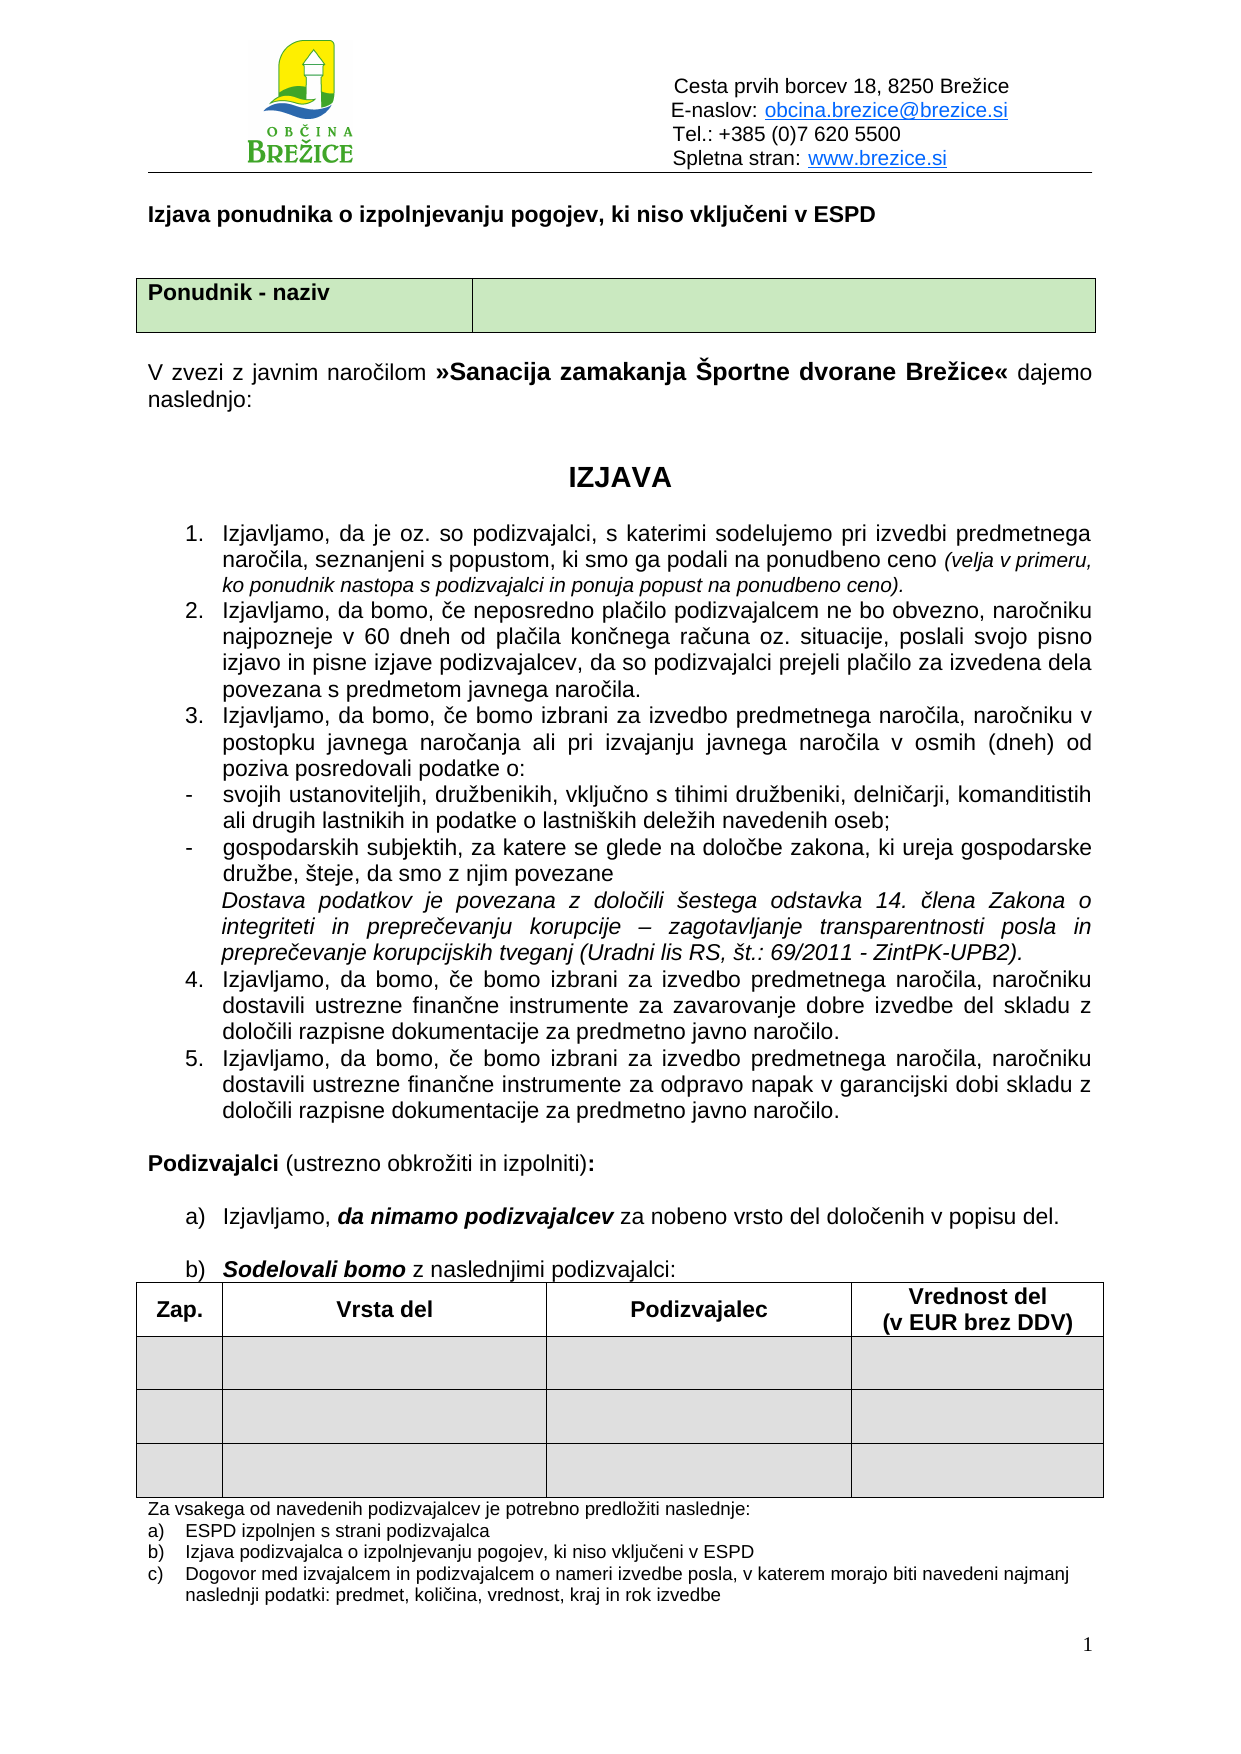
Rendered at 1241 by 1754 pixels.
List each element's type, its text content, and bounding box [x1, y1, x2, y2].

list Sodelovali bomo z naslednjimi podizvajalci: [185, 1256, 1092, 1282]
list Izjavljamo, da bomo, če bomo izbrani za izvedbo predmetnega naročila, naročniku v postopku javnega naročanja ali pri izvajanju javnega naročila v osmih (dneh) od poziva posredovali podatke o: [185, 702, 1092, 781]
list Izjavljamo, da bomo, če bomo izbrani za izvedbo predmetnega naročila, naročniku dostavili ustrezne finančne instrumente za odpravo napak v garancijski dobi skladu z določili razpisne dokumentacije za predmetno javno naročilo. [185, 1045, 1092, 1124]
table_cell [547, 1337, 851, 1389]
table_cell [137, 1390, 222, 1443]
table_cell [852, 1337, 1103, 1389]
list Dogovor med izvajalcem in podizvajalcem o nameri izvedbe posla, v katerem morajo biti navedeni najmanj naslednji podatki: predmet, količina, vrednost, kraj in rok izvedbe [148, 1563, 1092, 1606]
table_cell [223, 1390, 546, 1443]
table_header [473, 279, 1095, 332]
text IZJAVA [148, 460, 1092, 494]
table_cell [223, 1337, 546, 1389]
table_cell [137, 1337, 222, 1389]
table_cell [852, 1390, 1103, 1443]
text Izjava ponudnika o izpolnjevanju pogojev, ki niso vključeni v ESPD [148, 201, 1092, 228]
table_cell [547, 1390, 851, 1443]
list gospodarskih subjektih, za katere se glede na določbe zakona, ki ureja gospodarske družbe, šteje, da smo z njim povezane [185, 834, 1092, 887]
text Za vsakega od navedenih podizvajalcev je potrebno predložiti naslednje: [148, 1498, 1092, 1519]
table_header Zap. [137, 1283, 222, 1336]
table_cell [852, 1444, 1103, 1497]
list Izjavljamo, da bomo, če bomo izbrani za izvedbo predmetnega naročila, naročniku dostavili ustrezne finančne instrumente za zavarovanje dobre izvedbe del skladu z določili razpisne dokumentacije za predmetno javno naročilo. [185, 966, 1092, 1045]
list Izjavljamo, da bomo, če neposredno plačilo podizvajalcem ne bo obvezno, naročniku najpozneje v 60 dneh od plačila končnega računa oz. situacije, poslali svojo pisno izjavo in pisne izjave podizvajalcev, da so podizvajalci prejeli plačilo za izvedena dela povezana s predmetom javnega naročila. [185, 597, 1092, 702]
list Izjavljamo, da je oz. so podizvajalci, s katerimi sodelujemo pri izvedbi predmetnega naročila, seznanjeni s popustom, ki smo ga podali na ponudbeno ceno (velja v primeru, ko ponudnik nastopa s podizvajalci in ponuja popust na ponudbeno ceno). [185, 520, 1092, 597]
text V zvezi z javnim naročilom »Sanacija zamakanja Športne dvorane Brežice« dajemo naslednjo: [148, 357, 1092, 412]
text Dostava podatkov je povezana z določili šestega odstavka 14. člena Zakona o integriteti in preprečevanju korupcije – zagotavljanje transparentnosti posla in preprečevanje korupcijskih tveganj (Uradni lis RS, št.: 69/2011 - ZintPK-UPB2). [221, 887, 1092, 966]
table_cell [137, 1444, 222, 1497]
table_cell [547, 1444, 851, 1497]
table_header Vrednost del (v EUR brez DDV) [852, 1283, 1103, 1336]
list ESPD izpolnjen s strani podizvajalca [148, 1519, 1092, 1541]
list Izjava podizvajalca o izpolnjevanju pogojev, ki niso vključeni v ESPD [148, 1541, 1092, 1563]
table_header Podizvajalec [547, 1283, 851, 1336]
table_header Ponudnik - naziv [137, 279, 472, 332]
table_cell [223, 1444, 546, 1497]
list Izjavljamo, da nimamo podizvajalcev za nobeno vrsto del določenih v popisu del. [185, 1203, 1092, 1229]
list svojih ustanoviteljih, družbenikih, vključno s tihimi družbeniki, delničarji, komanditistih ali drugih lastnikih in podatke o lastniških deležih navedenih oseb; [185, 781, 1092, 834]
text Podizvajalci (ustrezno obkrožiti in izpolniti): [148, 1150, 1092, 1176]
picture [247, 40, 353, 163]
table_header Vrsta del [223, 1283, 546, 1336]
